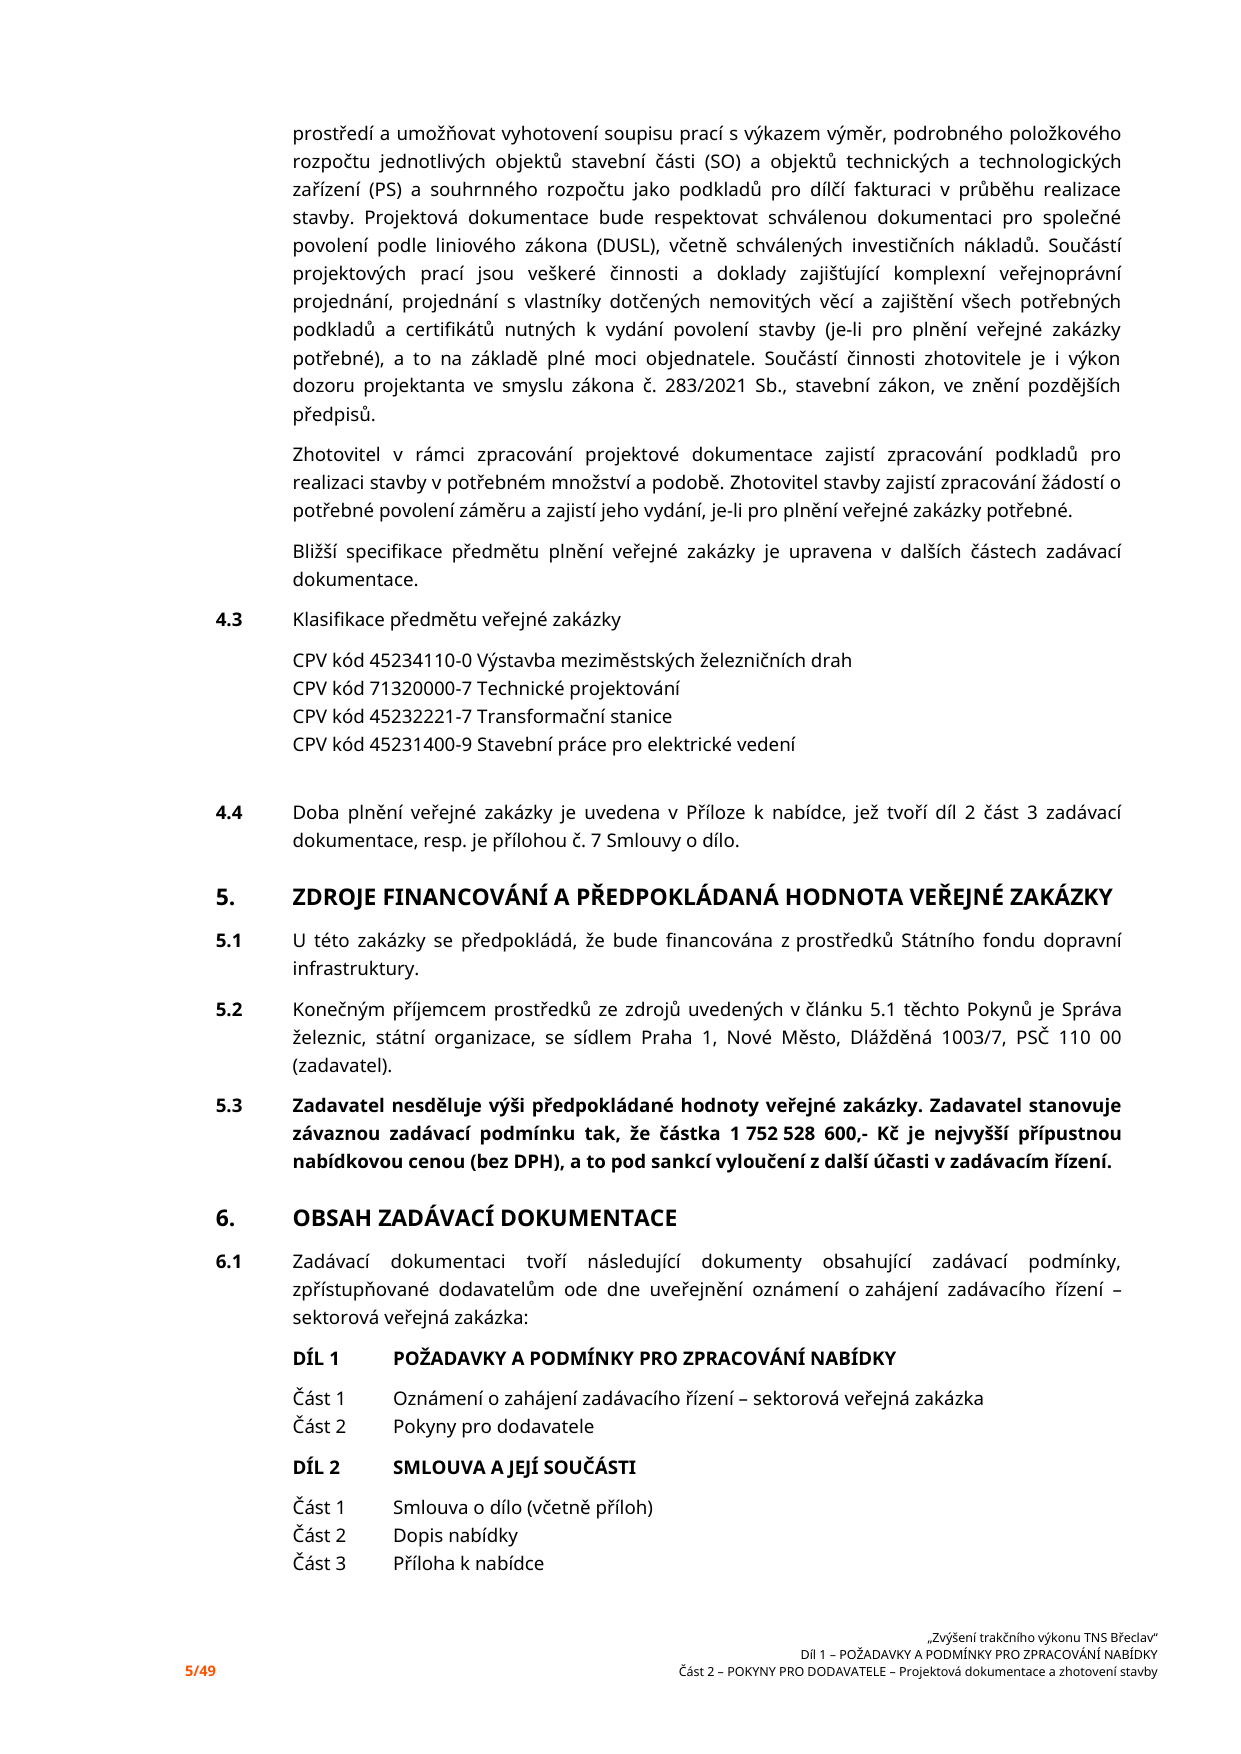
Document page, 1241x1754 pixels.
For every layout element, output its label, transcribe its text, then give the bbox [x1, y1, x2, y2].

text Část 2 Pokyny pro dodavatele [292, 1414, 1122, 1439]
text DÍL 1 POŽADAVKY A PODMÍNKY PRO ZPRACOVÁNÍ NABÍDKY [292, 1345, 1122, 1371]
text ZDROJE FINANCOVÁNÍ a PŘEDPOKLÁDANÁ HODNOTA VEŘEJNÉ ZAKÁZKY [216, 881, 1122, 912]
text Zhotovitel v rámci zpracování projektové dokumentace zajistí zpracování podkladů pro realizaci stavby v potřebném množství a podobě. Zhotovitel stavby zajistí zpracování žádostí o potřebné povolení záměru a zajistí jeho vydání, je-li pro plnění veřejné zakázky potřebné. [292, 441, 1122, 523]
list CPV kód 45234110-0 Výstavba meziměstských železničních drah [292, 647, 1122, 672]
text Část 1 Smlouva o dílo (včetně příloh) [292, 1495, 1122, 1520]
text OBSAH ZADÁVACÍ DOKUMENTACE [216, 1202, 1122, 1233]
text U této zakázky se předpokládá, že bude financována z prostředků Státního fondu dopravní infrastruktury. [216, 927, 1122, 981]
list CPV kód 71320000-7 Technické projektování [292, 675, 1122, 701]
text DÍL 2 SMLOUVA A JEJÍ SOUČÁSTI [292, 1454, 1122, 1480]
text Doba plnění veřejné zakázky je uvedena v Příloze k nabídce, jež tvoří díl 2 část 3 zadávací dokumentace, resp. je přílohou č. 7 Smlouvy o dílo. [216, 799, 1122, 853]
text Konečným příjemcem prostředků ze zdrojů uvedených v článku 5.1 těchto Pokynů je Správa železnic, státní organizace, se sídlem Praha 1, Nové Město, Dlážděná 1003/7, PSČ 110 00 (zadavatel). [216, 996, 1122, 1078]
text CPV kód 45231400-9 Stavební práce pro elektrické vedení [292, 731, 1122, 757]
text CPV kód 45232221-7 Transformační stanice [292, 703, 1122, 728]
text Část 2 Dopis nabídky [292, 1523, 1122, 1548]
text Zadávací dokumentaci tvoří následující dokumenty obsahující zadávací podmínky, zpřístupňované dodavatelům ode dne uveřejnění oznámení o zahájení zadávacího řízení – sektorová veřejná zakázka: [216, 1248, 1122, 1330]
text Klasifikace předmětu veřejné zakázky [216, 606, 1122, 632]
text Část 3 Příloha k nabídce [292, 1551, 1122, 1576]
text Zadavatel nesděluje výši předpokládané hodnoty veřejné zakázky. Zadavatel stanovuje závaznou zadávací podmínku tak, že částka 1 752 528 600,- Kč je nejvyšší přípustnou nabídkovou cenou (bez DPH), a to pod sankcí vyloučení z další účasti v zadávacím řízení. [216, 1093, 1122, 1174]
text Část 1 Oznámení o zahájení zadávacího řízení – sektorová veřejná zakázka [292, 1386, 1122, 1411]
text Bližší specifikace předmětu plnění veřejné zakázky je upravena v dalších částech zadávací dokumentace. [292, 538, 1122, 591]
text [292, 121, 1122, 426]
